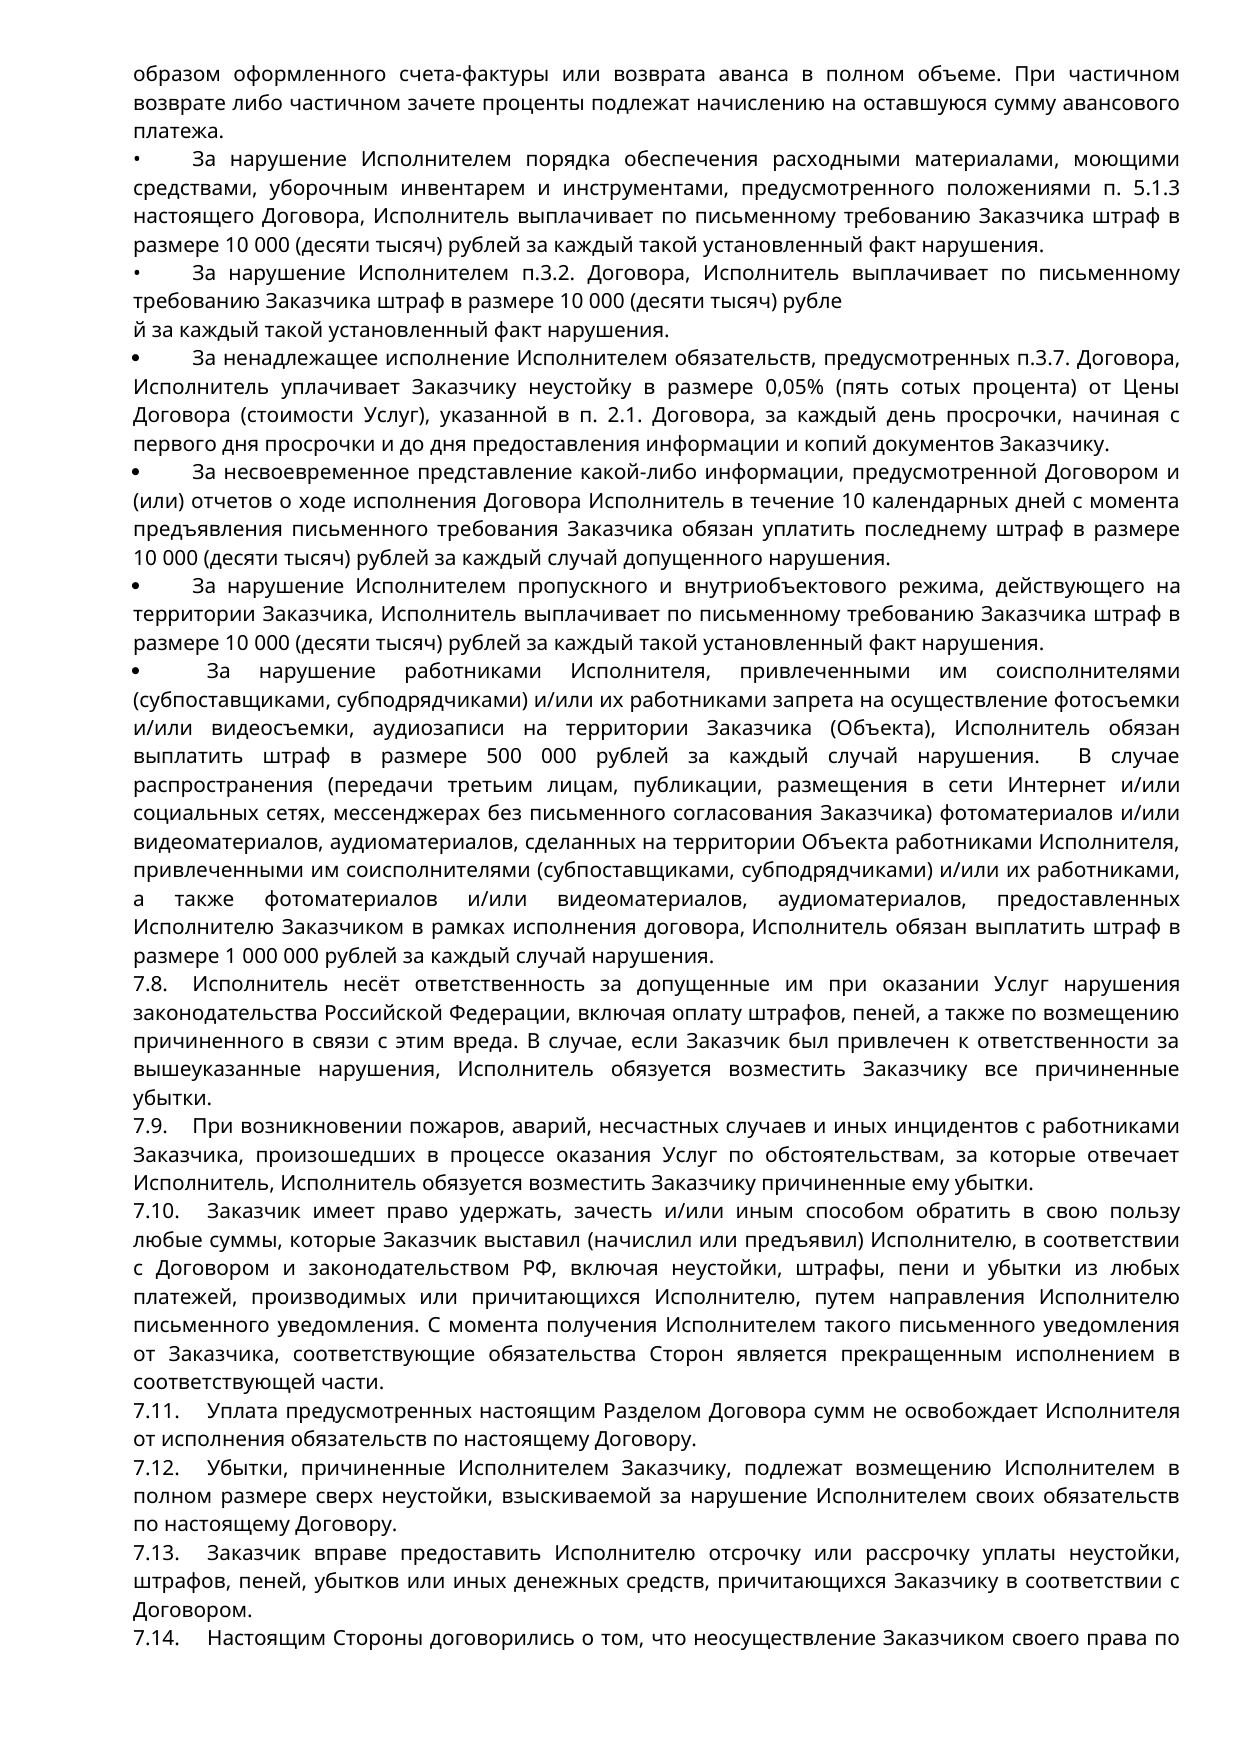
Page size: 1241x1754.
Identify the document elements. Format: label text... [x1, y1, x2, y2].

text • За нарушение Исполнителем порядка обеспечения расходными материалами, моющими средствами, уборочным инвентарем и инструментами, предусмотренного положениями п. 5.1.3 настоящего Договора, Исполнитель выплачивает по письменному требованию Заказчика штраф в размере 10 000 (десяти тысяч) рублей за каждый такой установленный факт нарушения. [133, 144, 1181, 258]
text й за каждый такой установленный факт нарушения. [133, 315, 1181, 343]
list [133, 1623, 1181, 1652]
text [133, 59, 1181, 144]
list За ненадлежащее исполнение Исполнителем обязательств, предусмотренных п.3.7. Договора, Исполнитель уплачивает Заказчику неустойку в размере 0,05% (пять сотых процента) от Цены Договора (стоимости Услуг), указанной в п. 2.1. Договора, за каждый день просрочки, начиная с первого дня просрочки и до дня предоставления информации и копий документов Заказчику. [132, 343, 1181, 457]
list За нарушение Исполнителем пропускного и внутриобъектового режима, действующего на территории Заказчика, Исполнитель выплачивает по письменному требованию Заказчика штраф в размере 10 000 (десяти тысяч) рублей за каждый такой установленный факт нарушения. [132, 571, 1181, 656]
list Уплата предусмотренных настоящим Разделом Договора сумм не освобождает Исполнителя от исполнения обязательств по настоящему Договору. [133, 1396, 1181, 1453]
list Убытки, причиненные Исполнителем Заказчику, подлежат возмещению Исполнителем в полном размере сверх неустойки, взыскиваемой за нарушение Исполнителем своих обязательств по настоящему Договору. [133, 1453, 1181, 1538]
list Заказчик вправе предоставить Исполнителю отсрочку или рассрочку уплаты неустойки, штрафов, пеней, убытков или иных денежных средств, причитающихся Заказчику в соответствии с Договором. [133, 1538, 1181, 1623]
list За нарушение работниками Исполнителя, привлеченными им соисполнителями (субпоставщиками, субподрядчиками) и/или их работниками запрета на осуществление фотосъемки и/или видеосъемки, аудиозаписи на территории Заказчика (Объекта), Исполнитель обязан выплатить штраф в размере 500 000 рублей за каждый случай нарушения. В случае распространения (передачи третьим лицам, публикации, размещения в сети Интернет и/или социальных сетях, мессенджерах без письменного согласования Заказчика) фотоматериалов и/или видеоматериалов, аудиоматериалов, сделанных на территории Объекта работниками Исполнителя, привлеченными им соисполнителями (субпоставщиками, субподрядчиками) и/или их работниками, а также фотоматериалов и/или видеоматериалов, аудиоматериалов, предоставленных Исполнителю Заказчиком в рамках исполнения договора, Исполнитель обязан выплатить штраф в размере 1 000 000 рублей за каждый случай нарушения. [132, 656, 1181, 969]
list Заказчик имеет право удержать, зачесть и/или иным способом обратить в свою пользу любые суммы, которые Заказчик выставил (начислил или предъявил) Исполнителю, в соответствии с Договором и законодательством РФ, включая неустойки, штрафы, пени и убытки из любых платежей, производимых или причитающихся Исполнителю, путем направления Исполнителю письменного уведомления. С момента получения Исполнителем такого письменного уведомления от Заказчика, соответствующие обязательства Сторон является прекращенным исполнением в соответствующей части. [133, 1197, 1181, 1396]
list За несвоевременное представление какой-либо информации, предусмотренной Договором и (или) отчетов о ходе исполнения Договора Исполнитель в течение 10 календарных дней с момента предъявления письменного требования Заказчика обязан уплатить последнему штраф в размере 10 000 (десяти тысяч) рублей за каждый случай допущенного нарушения. [132, 457, 1181, 571]
text • За нарушение Исполнителем п.3.2. Договора, Исполнитель выплачивает по письменному требованию Заказчика штраф в размере 10 000 (десяти тысяч) рубле [133, 258, 1181, 315]
list При возникновении пожаров, аварий, несчастных случаев и иных инцидентов с работниками Заказчика, произошедших в процессе оказания Услуг по обстоятельствам, за которые отвечает Исполнитель, Исполнитель обязуется возместить Заказчику причиненные ему убытки. [133, 1111, 1181, 1197]
list Исполнитель несёт ответственность за допущенные им при оказании Услуг нарушения законодательства Российской Федерации, включая оплату штрафов, пеней, а также по возмещению причиненного в связи с этим вреда. В случае, если Заказчик был привлечен к ответственности за вышеуказанные нарушения, Исполнитель обязуется возместить Заказчику все причиненные убытки. [133, 969, 1181, 1111]
